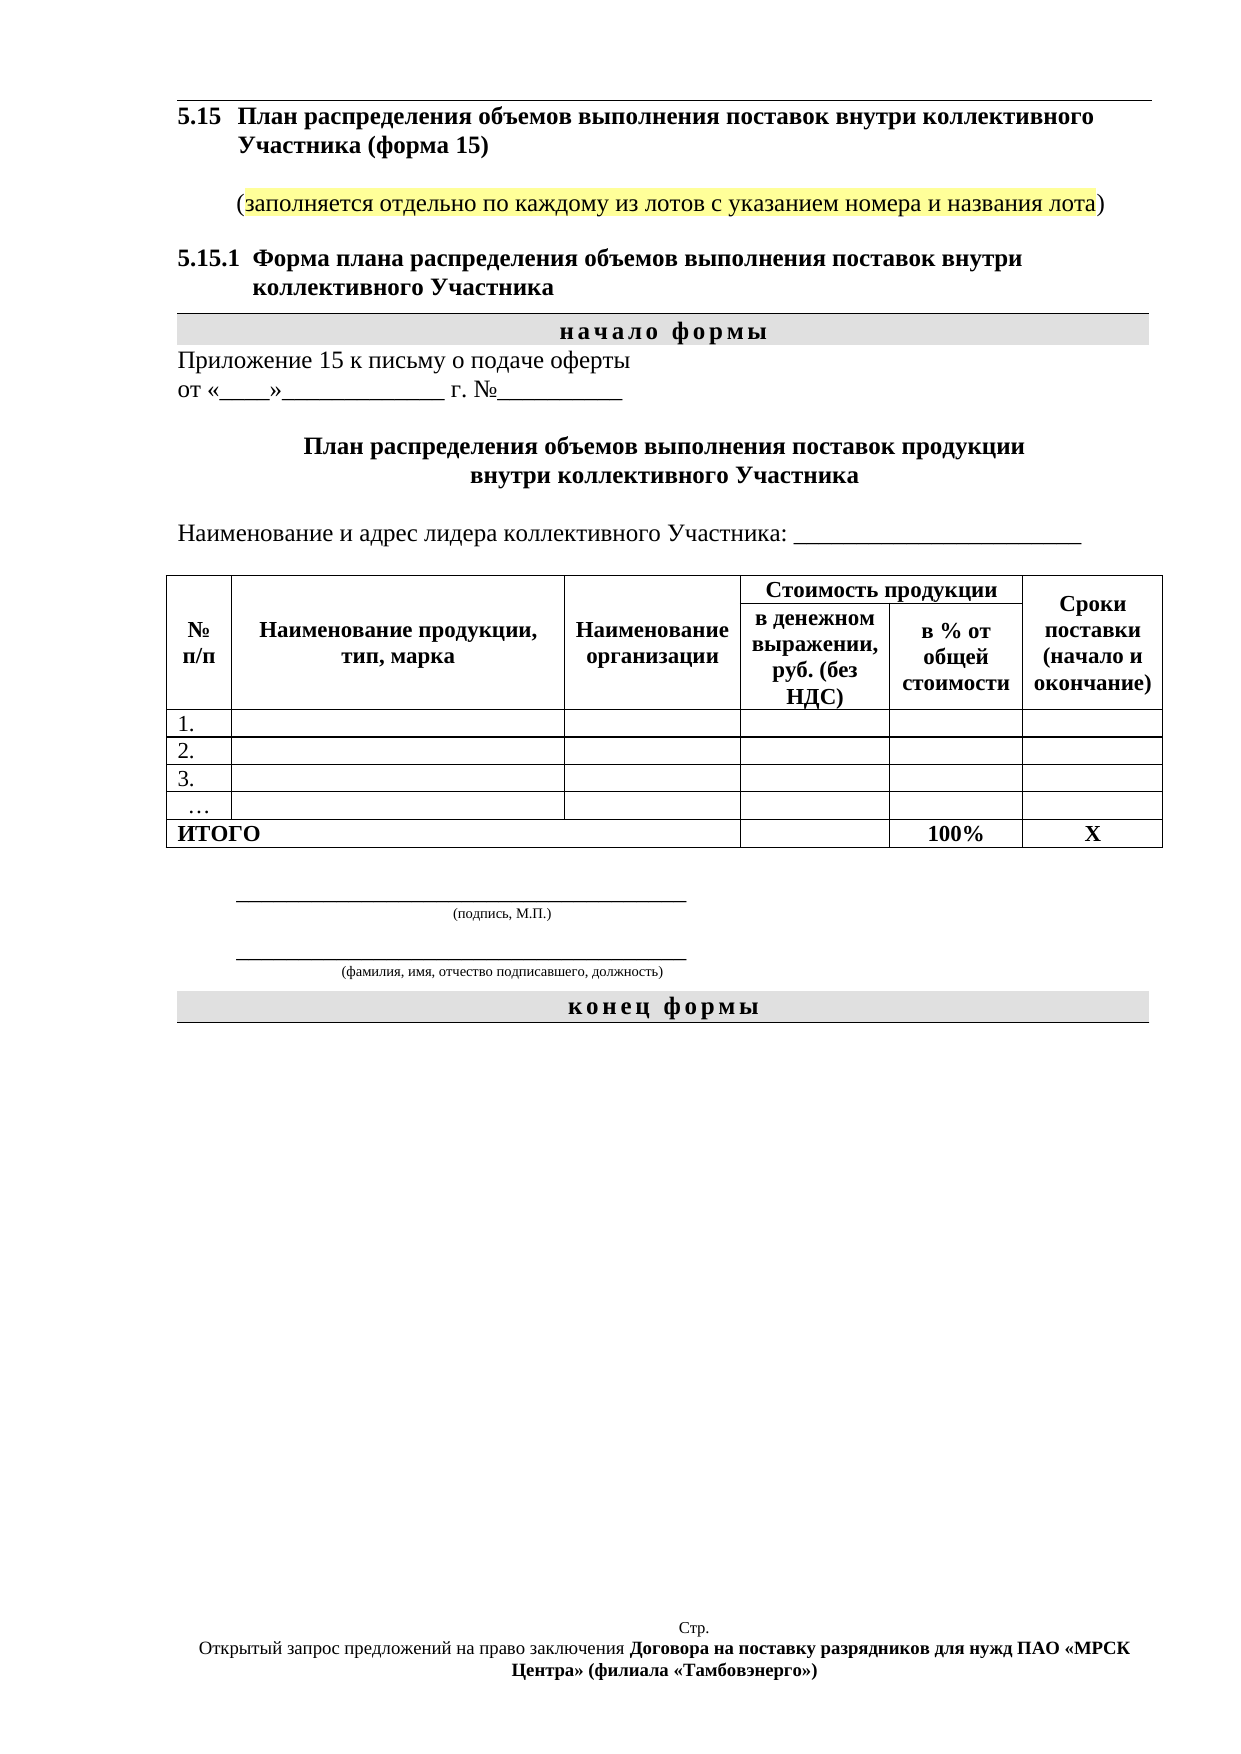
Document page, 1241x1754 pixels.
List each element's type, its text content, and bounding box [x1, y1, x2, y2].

table_cell [167, 710, 231, 736]
table_cell [741, 710, 889, 736]
subtitle Форма плана распределения объемов выполнения поставок внутри коллективного Участника [177, 243, 1152, 301]
table_cell [1023, 765, 1162, 791]
table_cell [167, 765, 231, 791]
text Приложение 15 к письму о подаче оферты от «____»_____________ г. №__________ [177, 345, 1152, 403]
table_cell [232, 792, 564, 819]
subtitle План распределения объемов выполнения поставок внутри коллективного Участника (форма 15) [177, 101, 1152, 158]
table_cell ИТОГО [167, 820, 740, 847]
table_cell [741, 765, 889, 791]
text начало формы [177, 314, 1149, 345]
table_cell [890, 710, 1022, 736]
table_cell [741, 792, 889, 819]
table_cell [890, 792, 1022, 819]
text (фамилия, имя, отчество подписавшего, должность) [177, 963, 768, 991]
table_cell [565, 792, 740, 819]
table_cell в денежном выражении, руб. (без НДС) [741, 604, 889, 709]
table_cell [565, 710, 740, 736]
table_cell [232, 738, 564, 764]
table_cell 100% [890, 820, 1022, 847]
table_header Наименование продукции, тип, марка [232, 576, 564, 709]
table_header Наименование организации [565, 576, 740, 709]
table_cell [232, 765, 564, 791]
table_cell Х [1023, 820, 1162, 847]
text Наименование и адрес лидера коллективного Участника: _______________________ [177, 518, 1152, 546]
text (подпись, М.П.) [177, 905, 768, 934]
text конец формы [177, 991, 1149, 1022]
text План распределения объемов выполнения поставок продукции внутри коллективного Участника [177, 431, 1152, 489]
table_cell [890, 765, 1022, 791]
table_cell [232, 710, 564, 736]
text ____________________________________ [177, 934, 1152, 963]
table_cell [741, 738, 889, 764]
table_header Стоимость продукции [741, 576, 1022, 603]
table_cell [1023, 792, 1162, 819]
table_cell [167, 738, 231, 764]
table_cell [1023, 710, 1162, 736]
table_cell [565, 738, 740, 764]
text ____________________________________ [177, 876, 1152, 905]
table_cell [565, 765, 740, 791]
table_cell [1023, 738, 1162, 764]
table_cell … [167, 792, 231, 819]
table_cell [890, 738, 1022, 764]
table_header № п/п [167, 576, 231, 709]
table_header Сроки поставки (начало и окончание) [1023, 576, 1162, 709]
table_cell в % от общей стоимости [890, 604, 1022, 709]
table_cell [741, 820, 889, 847]
